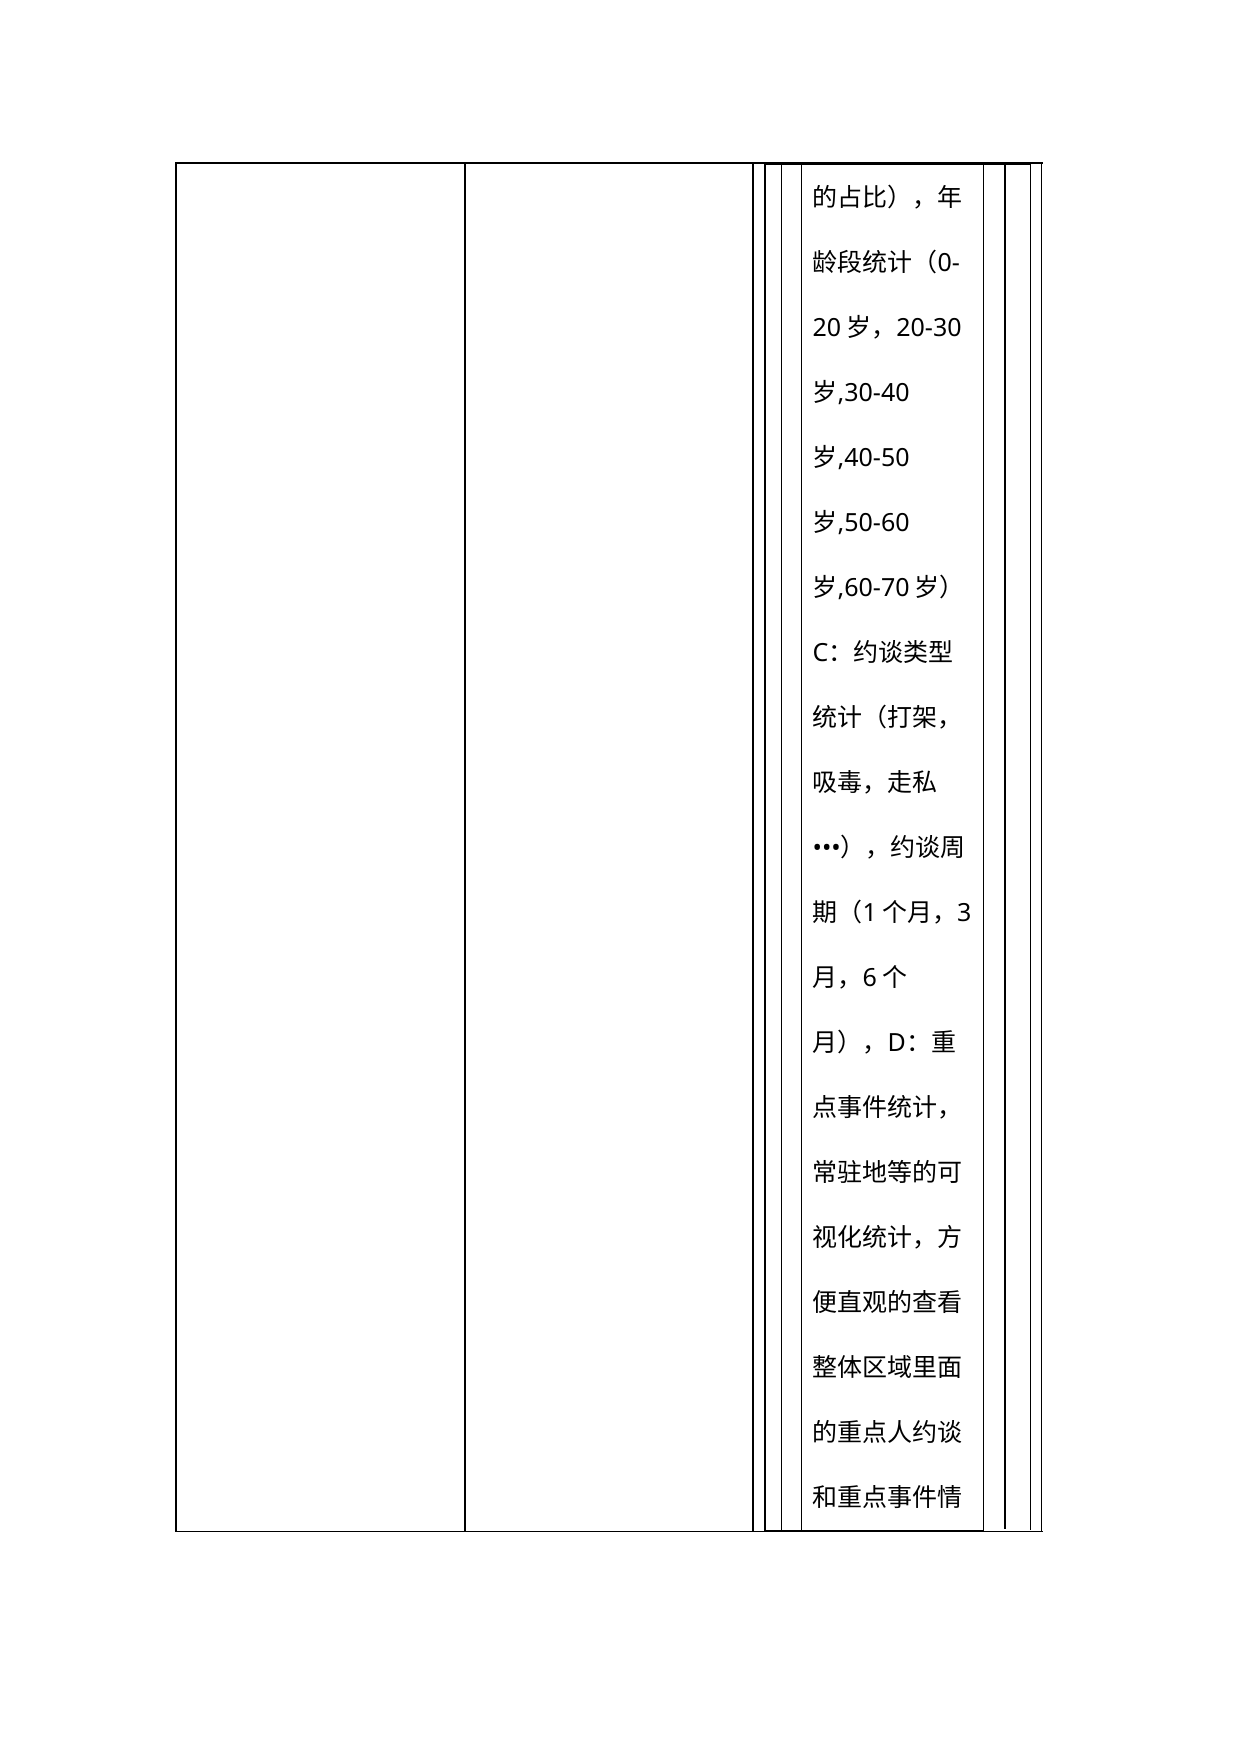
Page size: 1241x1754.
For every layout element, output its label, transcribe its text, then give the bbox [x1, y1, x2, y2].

table_cell 1 [177, 164, 464, 1531]
table_cell [782, 165, 801, 1530]
table_cell [754, 164, 764, 1531]
table_cell [766, 165, 781, 1530]
table_cell [984, 164, 1041, 1531]
table_cell ▲ [466, 164, 752, 1531]
table_cell [802, 165, 983, 1530]
